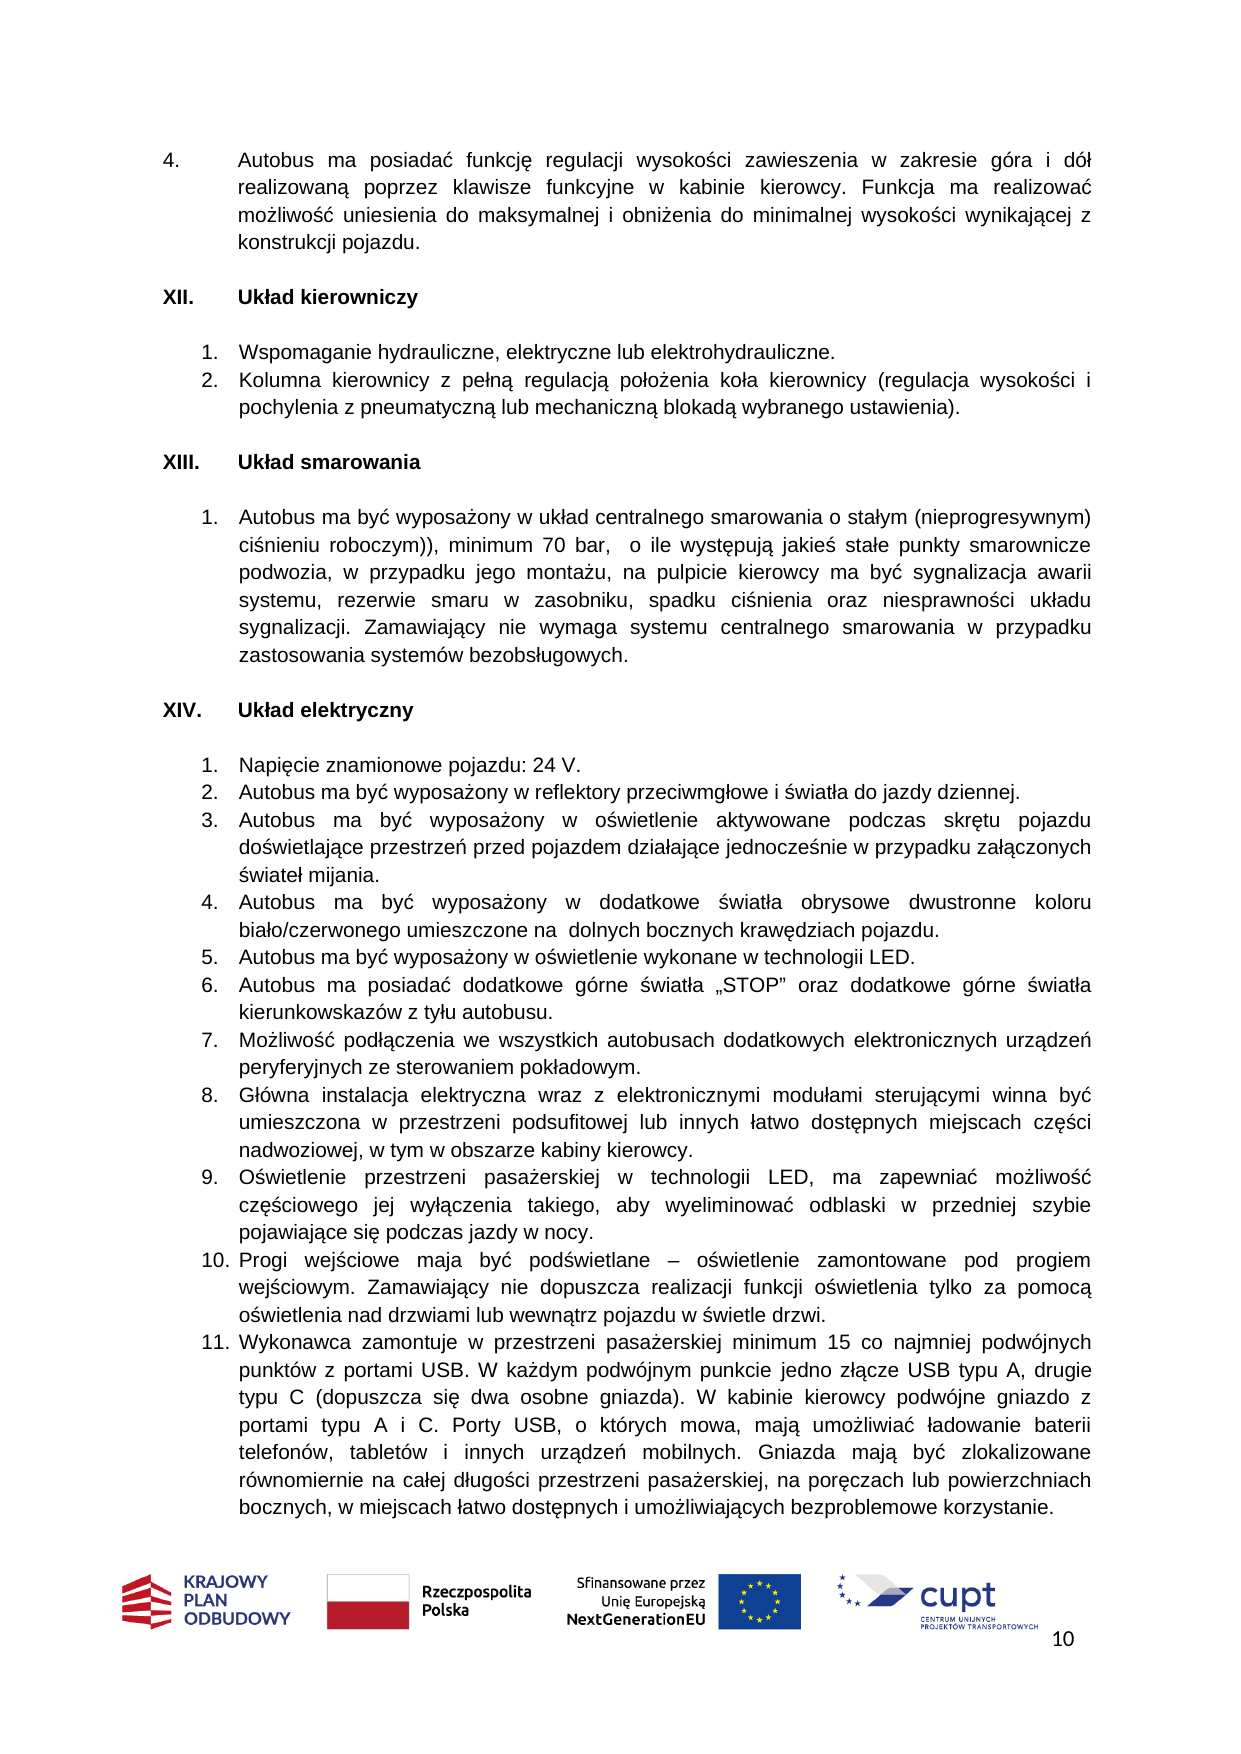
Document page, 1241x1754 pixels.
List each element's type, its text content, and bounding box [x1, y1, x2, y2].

list Główna instalacja elektryczna wraz z elektronicznymi modułami sterującymi winna być umieszczona w przestrzeni podsufitowej lub innych łatwo dostępnych miejscach części nadwoziowej, w tym w obszarze kabiny kierowcy. [201, 1083, 1092, 1162]
list Układ smarowania [163, 450, 1092, 474]
list Kolumna kierownicy z pełną regulacją położenia koła kierownicy (regulacja wysokości i pochylenia z pneumatyczną lub mechaniczną blokadą wybranego ustawienia). [201, 368, 1092, 419]
list Autobus ma być wyposażony w reflektory przeciwmgłowe i światła do jazdy dziennej. [201, 780, 1092, 804]
list Autobus ma być wyposażony w układ centralnego smarowania o stałym (nieprogresywnym) ciśnieniu roboczym)), minimum 70 bar, o ile występują jakieś stałe punkty smarownicze podwozia, w przypadku jego montażu, na pulpicie kierowcy ma być sygnalizacja awarii systemu, rezerwie smaru w zasobniku, spadku ciśnienia oraz niesprawności układu sygnalizacji. Zamawiający nie wymaga systemu centralnego smarowania w przypadku zastosowania systemów bezobsługowych. [201, 505, 1092, 667]
list Układ elektryczny [163, 698, 1092, 722]
list Autobus ma posiadać dodatkowe górne światła „STOP” oraz dodatkowe górne światła kierunkowskazów z tyłu autobusu. [201, 973, 1092, 1024]
list Autobus ma być wyposażony w oświetlenie aktywowane podczas skrętu pojazdu doświetlające przestrzeń przed pojazdem działające jednocześnie w przypadku załączonych świateł mijania. [201, 808, 1092, 887]
list Wykonawca zamontuje w przestrzeni pasażerskiej minimum 15 co najmniej podwójnych punktów z portami USB. W każdym podwójnym punkcie jedno złącze USB typu A, drugie typu C (dopuszcza się dwa osobne gniazda). W kabinie kierowcy podwójne gniazdo z portami typu A i C. Porty USB, o których mowa, mają umożliwiać ładowanie baterii telefonów, tabletów i innych urządzeń mobilnych. Gniazda mają być zlokalizowane równomiernie na całej długości przestrzeni pasażerskiej, na poręczach lub powierzchniach bocznych, w miejscach łatwo dostępnych i umożliwiających bezproblemowe korzystanie. [201, 1330, 1092, 1519]
list Napięcie znamionowe pojazdu: 24 V. [201, 753, 1092, 777]
list Autobus ma być wyposażony w oświetlenie wykonane w technologii LED. [201, 945, 1092, 969]
list Wspomaganie hydrauliczne, elektryczne lub elektrohydrauliczne. [201, 340, 1092, 364]
list Progi wejściowe maja być podświetlane – oświetlenie zamontowane pod progiem wejściowym. Zamawiający nie dopuszcza realizacji funkcji oświetlenia tylko za pomocą oświetlenia nad drzwiami lub wewnątrz pojazdu w świetle drzwi. [201, 1248, 1092, 1327]
list Autobus ma posiadać funkcję regulacji wysokości zawieszenia w zakresie góra i dół realizowaną poprzez klawisze funkcyjne w kabinie kierowcy. Funkcja ma realizować możliwość uniesienia do maksymalnej i obniżenia do minimalnej wysokości wynikającej z konstrukcji pojazdu. [163, 148, 1092, 254]
list Oświetlenie przestrzeni pasażerskiej w technologii LED, ma zapewniać możliwość częściowego jej wyłączenia takiego, aby wyeliminować odblaski w przedniej szybie pojawiające się podczas jazdy w nocy. [201, 1165, 1092, 1244]
list Autobus ma być wyposażony w dodatkowe światła obrysowe dwustronne koloru biało/czerwonego umieszczone na dolnych bocznych krawędziach pojazdu. [201, 890, 1092, 942]
picture [106, 1555, 1052, 1647]
list Możliwość podłączenia we wszystkich autobusach dodatkowych elektronicznych urządzeń peryferyjnych ze sterowaniem pokładowym. [201, 1028, 1092, 1079]
list Układ kierowniczy [163, 285, 1092, 309]
